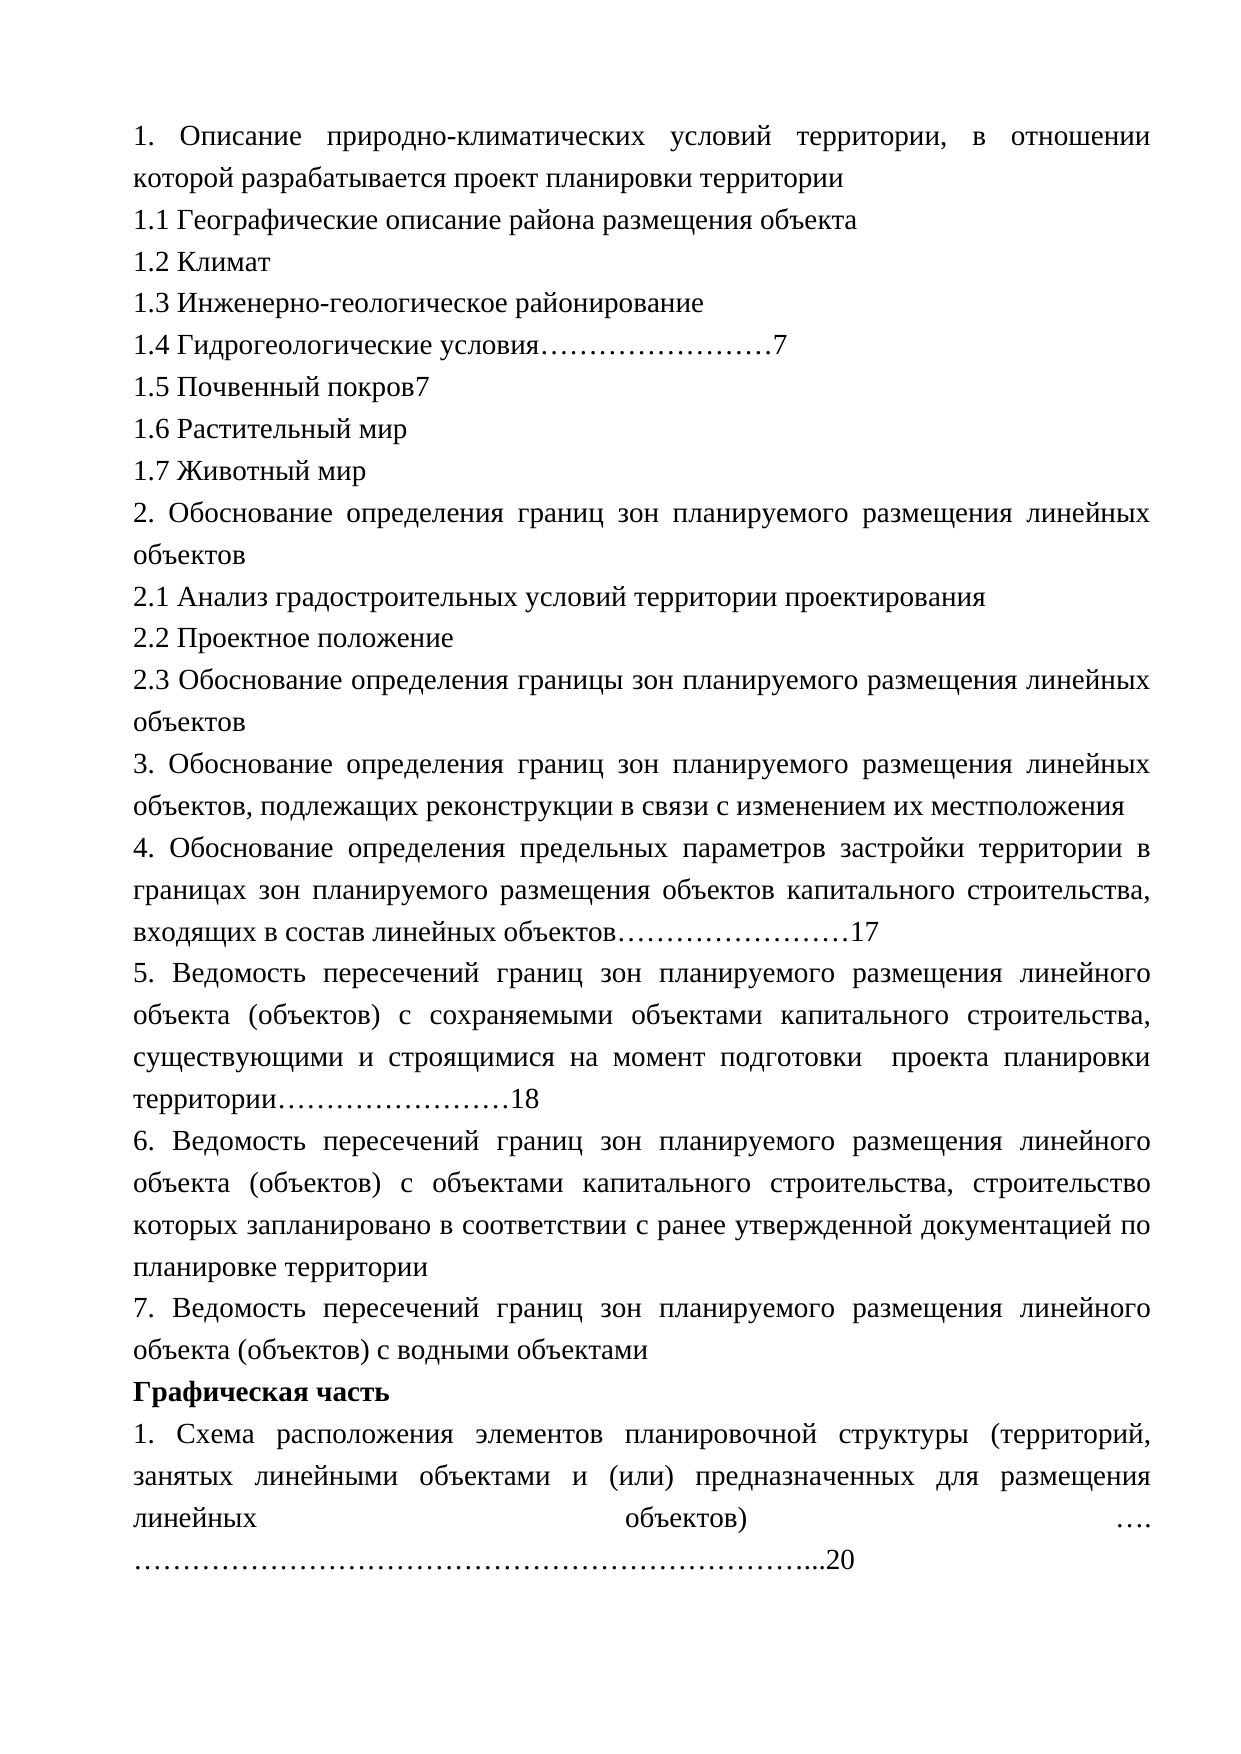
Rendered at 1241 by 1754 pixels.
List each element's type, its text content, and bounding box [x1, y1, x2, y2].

text 2.3 Обоснование определения границы зон планируемого размещения линейных объектов 16 [133, 662, 1152, 738]
text 6. Ведомость пересечений границ зон планируемого размещения линейного объекта (объектов) с объектами капитального строительства, строительство которых запланировано в соответствии с ранее утвержденной документацией по планировке территории 19 [133, 1123, 1152, 1282]
text Графическая часть [133, 1374, 1152, 1408]
text 1.2 Климат 5 [133, 244, 1152, 277]
text 4. Обоснование определения предельных параметров застройки территории в границах зон планируемого размещения объектов капитального строительства, входящих в состав линейных объектов ……………………17 [133, 830, 1152, 947]
text 1. Описание природно-климатических условий территории, в отношении которой разрабатывается проект планировки территории 5 [133, 118, 1152, 193]
text 3. Обоснование определения границ зон планируемого размещения линейных объектов, подлежащих реконструкции в связи с изменением их местположения.16 [133, 746, 1152, 822]
text 2. Обоснование определения границ зон планируемого размещения линейных объектов 10 [133, 495, 1152, 570]
text 1.5 Почвенный покров 7 [133, 369, 1152, 403]
text 1.3 Инженерно-геологическое районирование 6 [133, 286, 1152, 319]
text 1.1 Географические описание района размещения объекта 5 [133, 202, 1152, 235]
text 1.6 Растительный мир 8 [133, 411, 1152, 445]
text 5. Ведомость пересечений границ зон планируемого размещения линейного объекта (объектов) с сохраняемыми объектами капитального строительства, существующими и строящимися на момент подготовки проекта планировки территории ……………………18 [133, 956, 1152, 1115]
text 7. Ведомость пересечений границ зон планируемого размещения линейного объекта (объектов) с водными объектами 19 [133, 1291, 1152, 1366]
text 1. Схема расположения элементов планировочной структуры (территорий, занятых линейными объектами и (или) предназначенных для размещения линейных объектов) ….……………………………………………………………...20 [133, 1416, 1152, 1575]
text 2.2 Проектное положение 12 [133, 621, 1152, 654]
text 1.4 Гидрогеологические условия ……………………7 [133, 327, 1152, 361]
text 2.1 Анализ градостроительных условий территории проектирования 10 [133, 579, 1152, 612]
text 1.7 Животный мир 8 [133, 453, 1152, 487]
